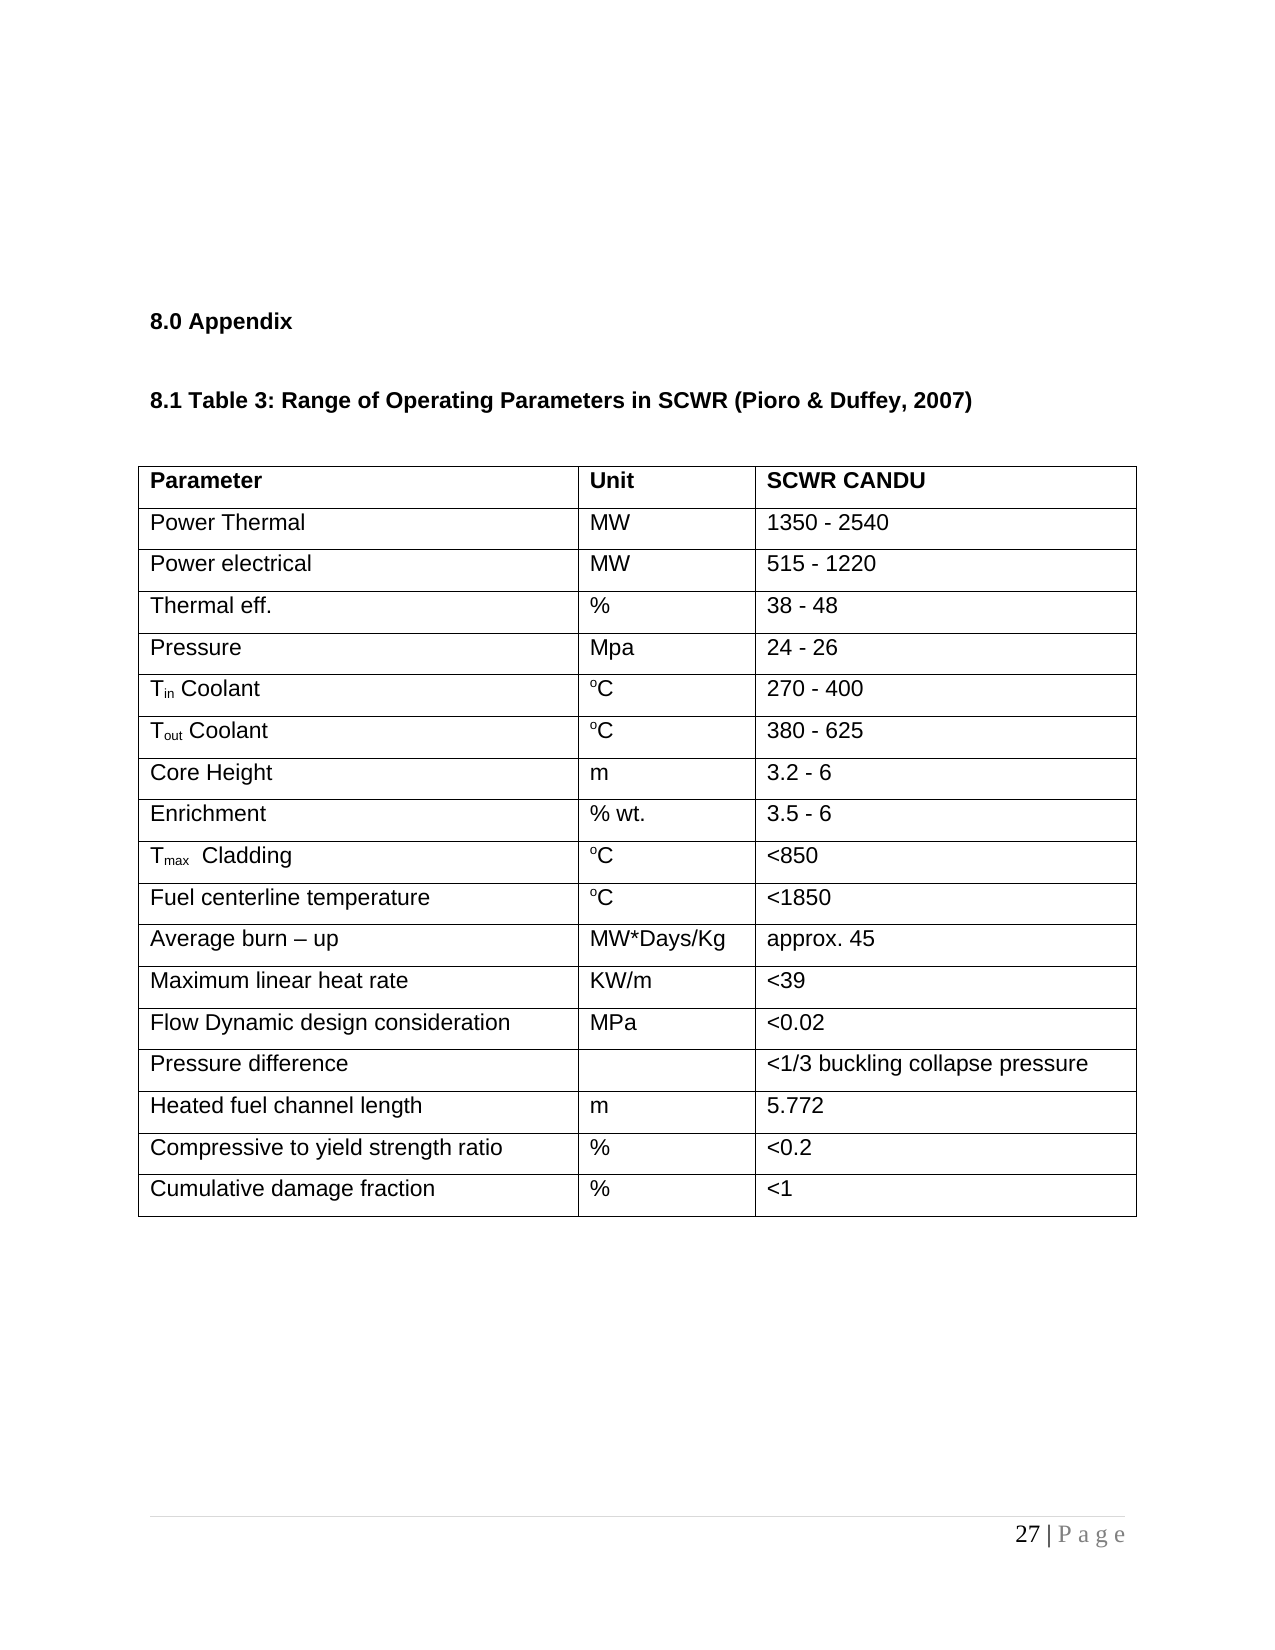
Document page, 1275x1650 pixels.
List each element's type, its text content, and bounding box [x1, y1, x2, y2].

table_cell m [579, 759, 755, 799]
table_cell <1/3 buckling collapse pressure [756, 1050, 1136, 1091]
table_cell oC [579, 884, 755, 924]
table_cell Enrichment [139, 800, 578, 841]
table_cell 515 - 1220 [756, 550, 1136, 591]
table_cell Thermal eff. [139, 592, 578, 632]
table_cell % wt. [579, 800, 755, 841]
table_cell 24 - 26 [756, 634, 1136, 674]
table_cell 270 - 400 [756, 675, 1136, 716]
table_cell Tout Coolant [139, 717, 578, 757]
table_cell MW [579, 550, 755, 591]
table_cell oC [579, 717, 755, 757]
table_cell Power electrical [139, 550, 578, 591]
table_header SCWR CANDU [756, 467, 1136, 507]
table_cell Heated fuel channel length [139, 1092, 578, 1132]
table_cell Pressure [139, 634, 578, 674]
table_cell MPa [579, 1009, 755, 1049]
table_cell Flow Dynamic design consideration [139, 1009, 578, 1049]
table_cell 1350 - 2540 [756, 509, 1136, 549]
table_cell MW*Days/Kg [579, 925, 755, 966]
table_cell Maximum linear heat rate [139, 967, 578, 1007]
table_cell MW [579, 509, 755, 549]
table_cell Tmax Cladding [139, 842, 578, 882]
table_cell % [579, 592, 755, 632]
table_cell Mpa [579, 634, 755, 674]
table_cell % [579, 1134, 755, 1174]
table_cell [579, 1050, 755, 1091]
table_cell <0.2 [756, 1134, 1136, 1174]
table_cell 38 - 48 [756, 592, 1136, 632]
table_header Unit [579, 467, 755, 507]
table_cell KW/m [579, 967, 755, 1007]
table_cell <1850 [756, 884, 1136, 924]
table_cell % [579, 1175, 755, 1216]
table_cell Core Height [139, 759, 578, 799]
table_cell Compressive to yield strength ratio [139, 1134, 578, 1174]
text 8.1 Table 3: Range of Operating Parameters in SCWR (Pioro & Duffey, 2007) [150, 387, 1125, 413]
table_cell Average burn – up [139, 925, 578, 966]
table_cell Fuel centerline temperature [139, 884, 578, 924]
table_cell oC [579, 842, 755, 882]
table_cell Tin Coolant [139, 675, 578, 716]
table_header Parameter [139, 467, 578, 507]
table_cell 3.5 - 6 [756, 800, 1136, 841]
table_cell <39 [756, 967, 1136, 1007]
table_cell oC [579, 675, 755, 716]
table_cell m [579, 1092, 755, 1132]
table_cell 5.772 [756, 1092, 1136, 1132]
table_cell approx. 45 [756, 925, 1136, 966]
table_cell 3.2 - 6 [756, 759, 1136, 799]
table_cell 380 - 625 [756, 717, 1136, 757]
table_cell <1 [756, 1175, 1136, 1216]
table_cell <0.02 [756, 1009, 1136, 1049]
table_cell <850 [756, 842, 1136, 882]
table_cell Pressure difference [139, 1050, 578, 1091]
table_cell Power Thermal [139, 509, 578, 549]
table_cell Cumulative damage fraction [139, 1175, 578, 1216]
